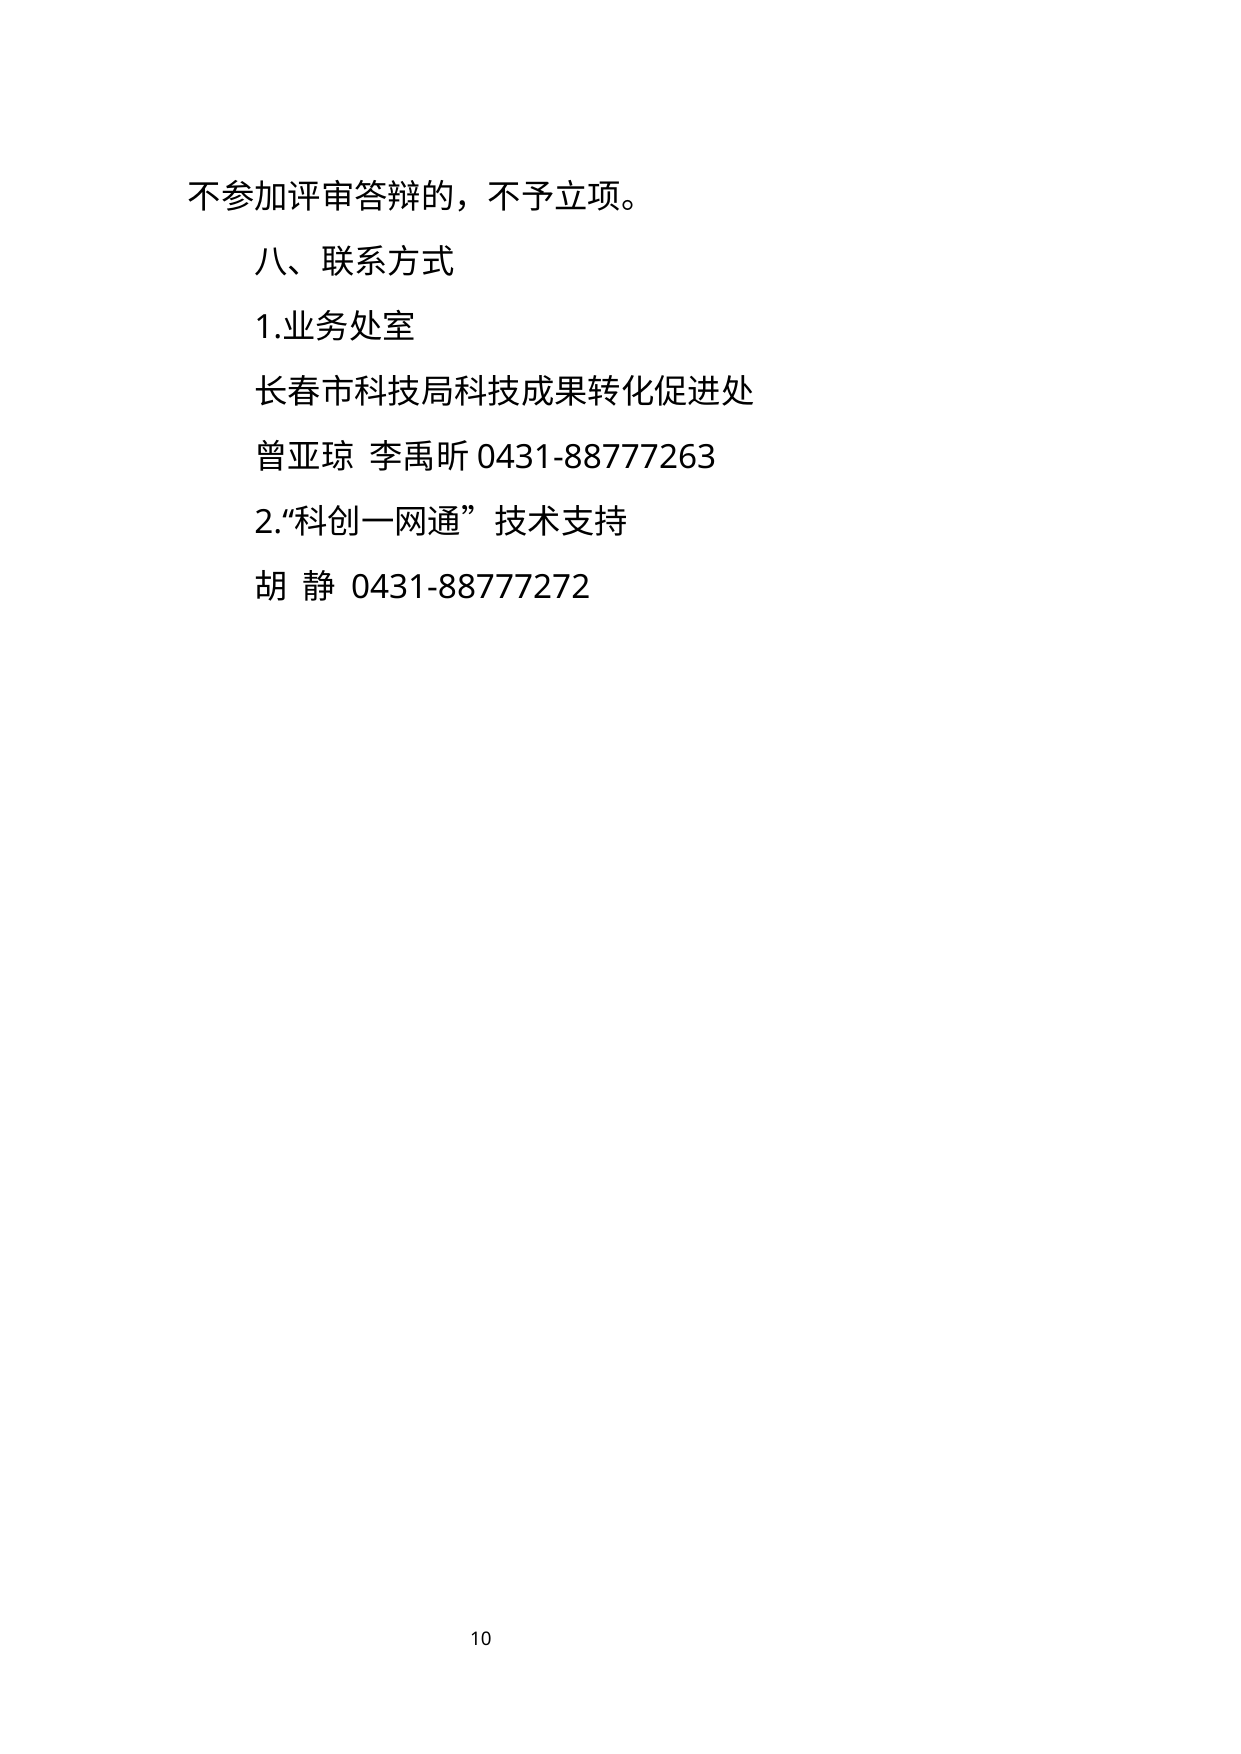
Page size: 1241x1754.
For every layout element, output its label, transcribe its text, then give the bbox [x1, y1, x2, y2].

text 长春市科技局科技成果转化促进处 [187, 357, 1053, 422]
text 八、联系方式 [187, 227, 1053, 292]
text 2.“科创一网通”技术支持 [187, 487, 1053, 552]
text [187, 162, 1053, 227]
text 1.业务处室 [187, 292, 1053, 357]
text 曾亚琼 李禹昕 0431-88777263 [187, 422, 1053, 487]
text 胡 静 0431-88777272 [187, 552, 1053, 617]
